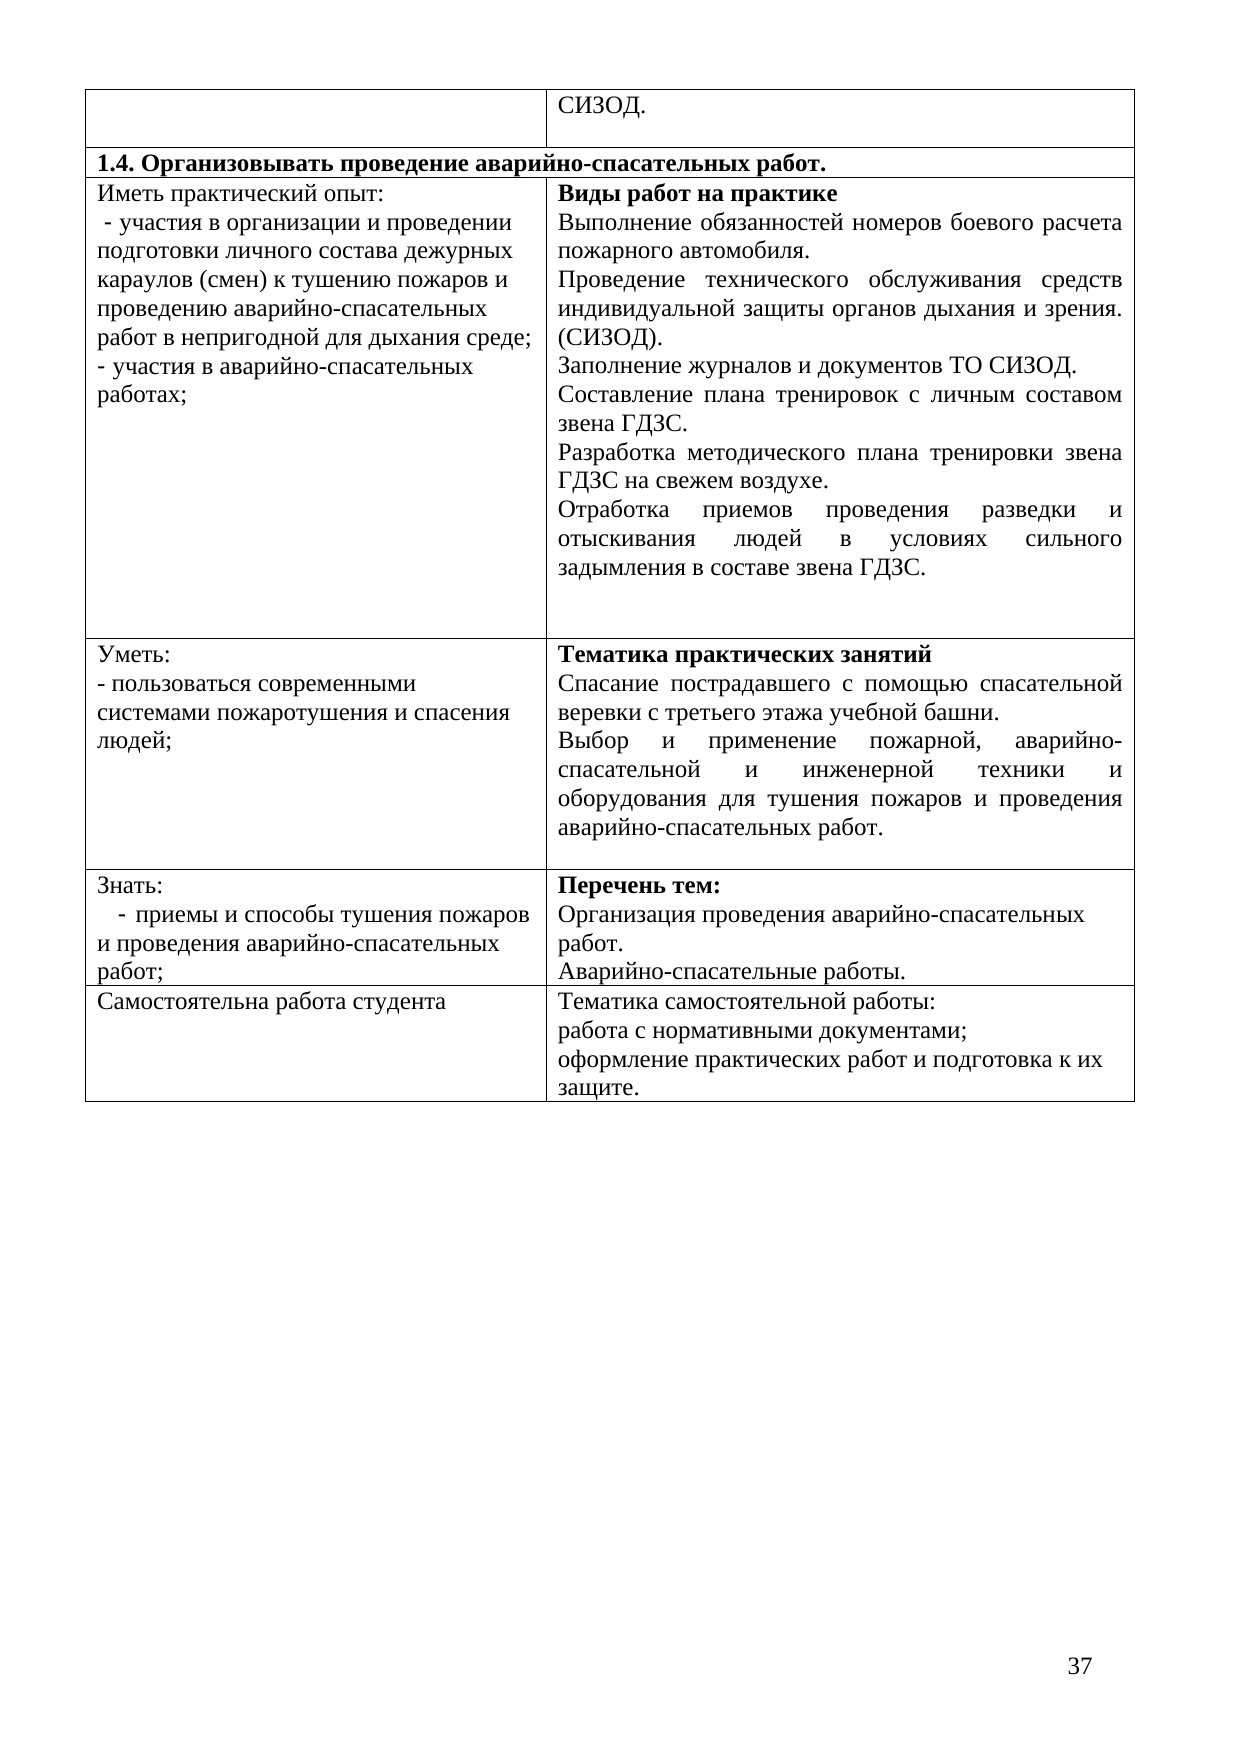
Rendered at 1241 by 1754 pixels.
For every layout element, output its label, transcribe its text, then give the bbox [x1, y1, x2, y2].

table_cell Иметь практический опыт: - участия в организации и проведении подготовки личного состава дежурных караулов (смен) к тушению пожаров и проведению аварийно-спасательных работ в непригодной для дыхания среде; - участия в аварийно-спасательных работах; [86, 178, 546, 638]
table_cell Тематика практических занятий Спасание пострадавшего с помощью спасательной веревки с третьего этажа учебной башни. Выбор и применение пожарной, аварийно-спасательной и инженерной техники и оборудования для тушения пожаров и проведения аварийно-спасательных работ. [547, 639, 1134, 869]
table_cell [86, 90, 546, 147]
table_cell Тематика самостоятельной работы: работа с нормативными документами; оформление практических работ и подготовка к их защите. [547, 986, 1134, 1101]
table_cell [547, 90, 1134, 147]
table_cell Перечень тем: Организация проведения аварийно-спасательных работ. Аварийно-спасательные работы. [547, 870, 1134, 985]
table_cell Самостоятельна работа студента [86, 986, 546, 1101]
table_cell Уметь: - пользоваться современными системами пожаротушения и спасения людей; [86, 639, 546, 869]
table_cell Виды работ на практике Выполнение обязанностей номеров боевого расчета пожарного автомобиля. Проведение технического обслуживания средств индивидуальной защиты органов дыхания и зрения.(СИЗОД). Заполнение журналов и документов ТО СИЗОД. Составление плана тренировок с личным составом звена ГДЗС. Разработка методического плана тренировки звена ГДЗС на свежем воздухе. Отработка приемов проведения разведки и отыскивания людей в условиях сильного задымления в составе звена ГДЗС. [547, 178, 1134, 638]
table_cell Знать: - приемы и способы тушения пожаров и проведения аварийно-спасательных работ; [86, 870, 546, 985]
table_cell 1.4. Организовывать проведение аварийно-спасательных работ. [86, 148, 1134, 177]
